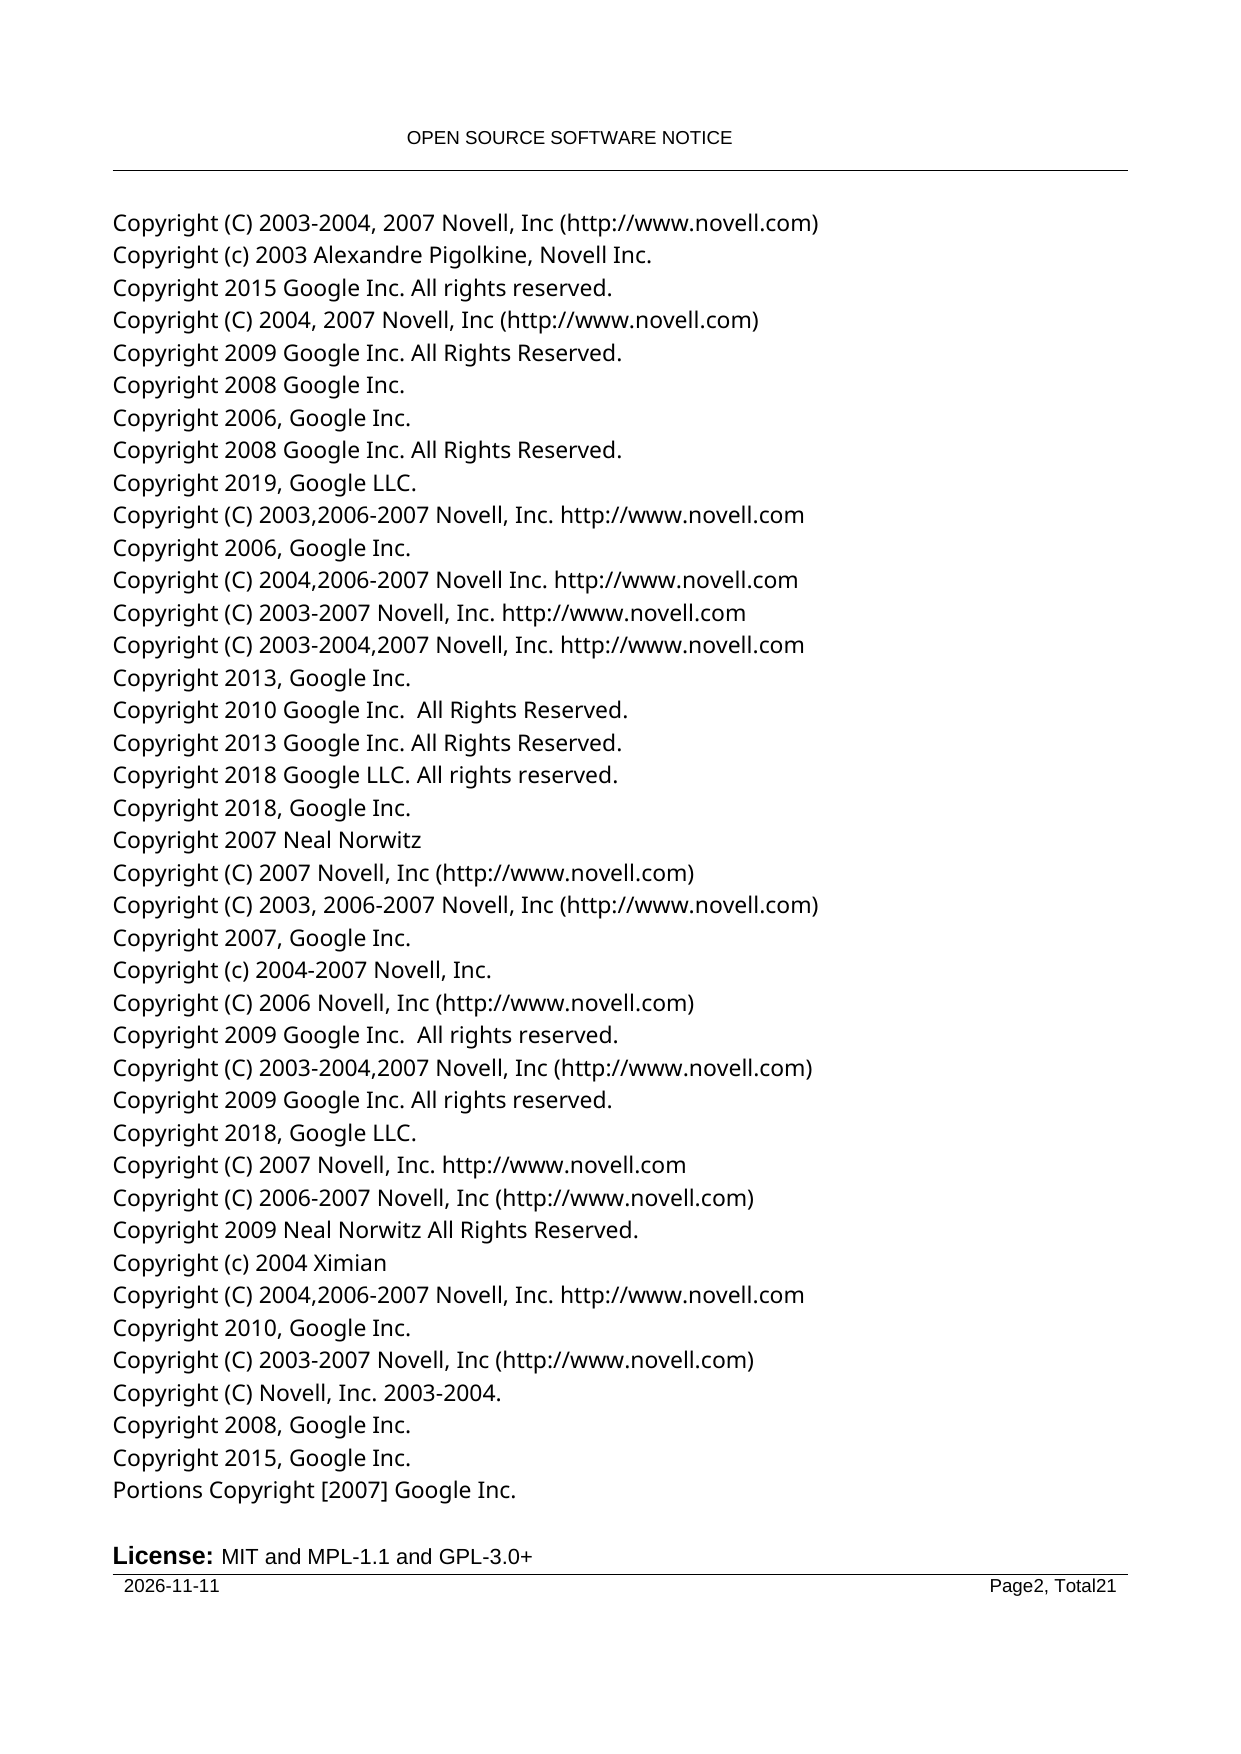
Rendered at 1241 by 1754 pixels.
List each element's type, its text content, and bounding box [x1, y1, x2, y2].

text License: MIT and MPL-1.1 and GPL-3.0+ [112, 1539, 1128, 1571]
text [112, 206, 1128, 1539]
